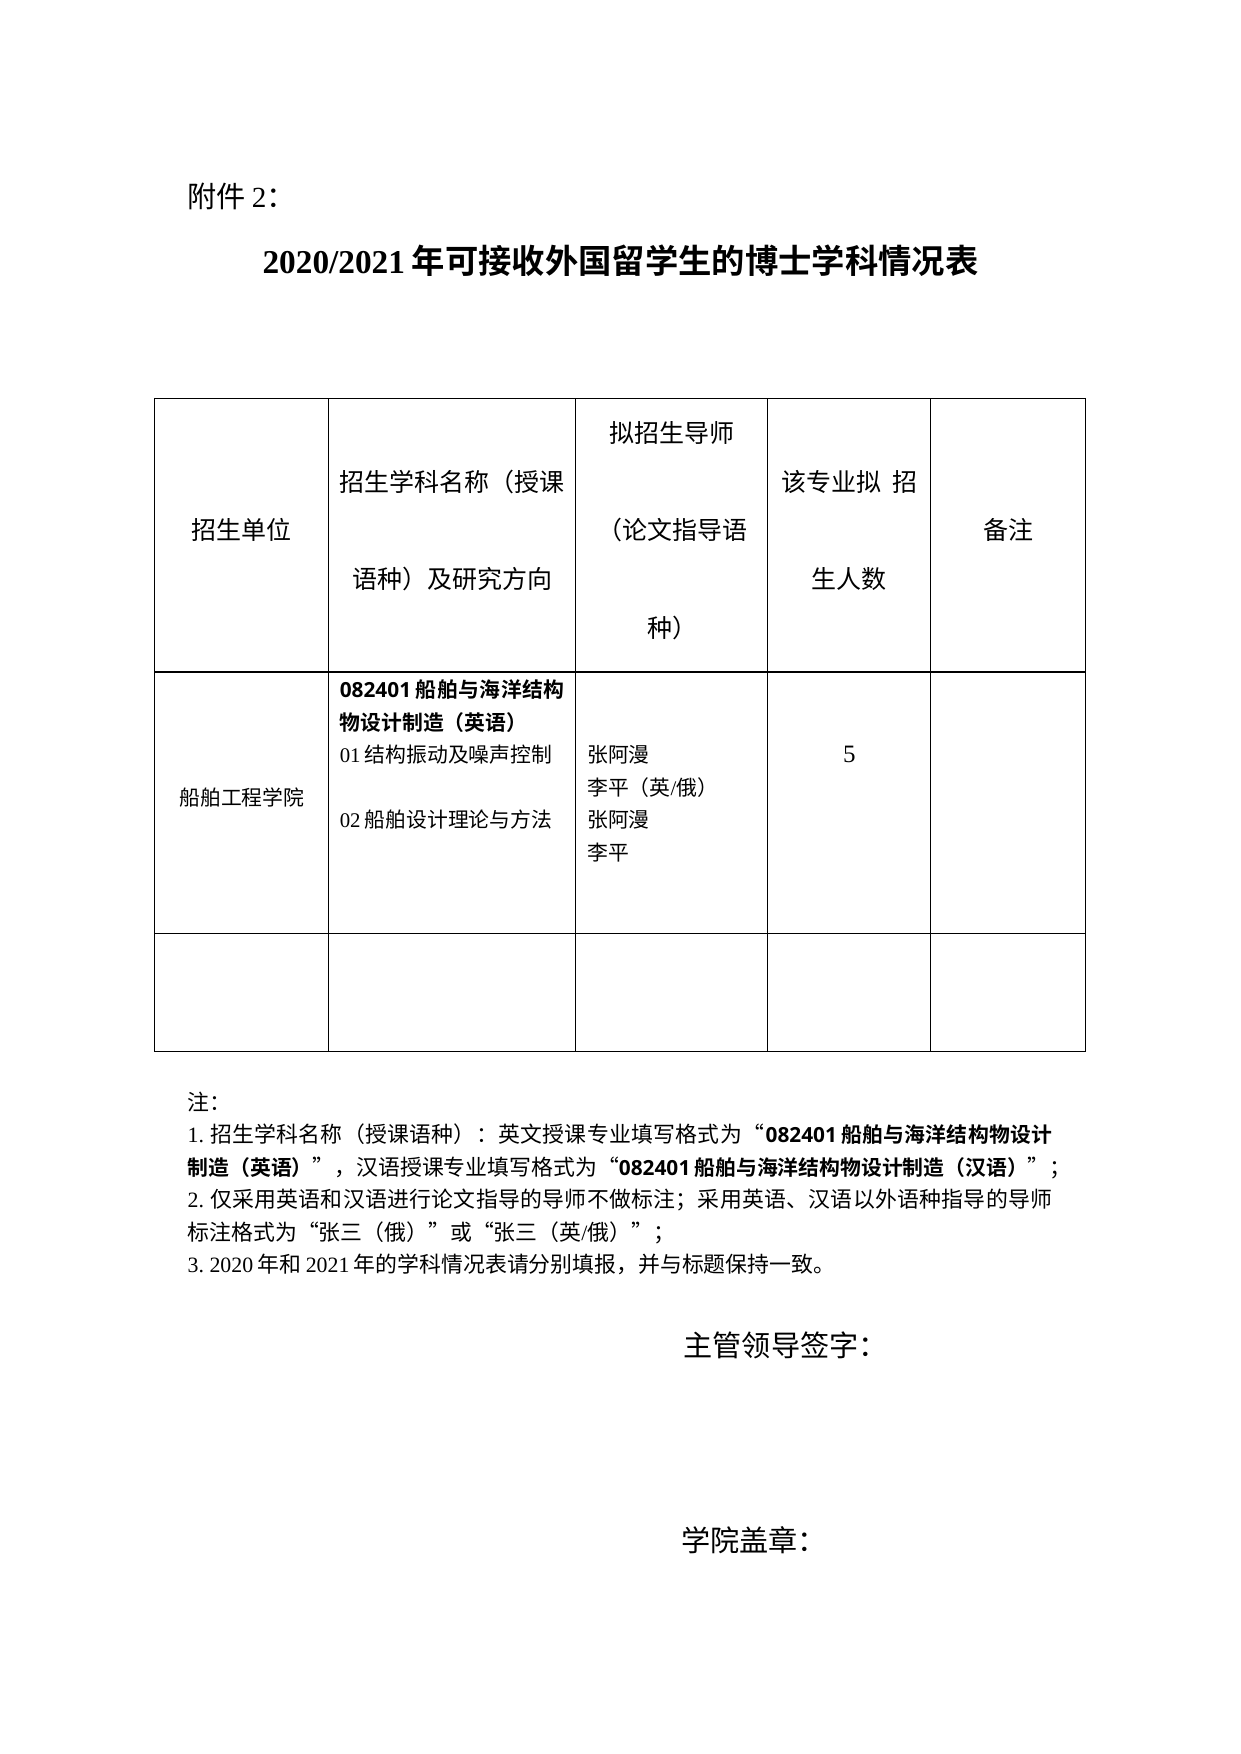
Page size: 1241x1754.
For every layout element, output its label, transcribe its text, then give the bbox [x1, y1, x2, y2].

table_cell [155, 934, 328, 1051]
text 1. 招生学科名称（授课语种）：英文授课专业填写格式为“082401船舶与海洋结构物设计制造（英语）”，汉语授课专业填写格式为“082401船舶与海洋结构物设计制造（汉语）”； [187, 1117, 1053, 1182]
table_header 拟招生导师（论文指导语种） [576, 399, 767, 671]
text 主管领导签字： [187, 1312, 1053, 1377]
text 2020/2021年可接收外国留学生的博士学科情况表 [187, 227, 1053, 292]
table_header 该专业拟 招生人数 [768, 399, 930, 671]
text 附件2： [187, 162, 1009, 227]
table_cell [931, 934, 1085, 1051]
table_cell [329, 934, 575, 1051]
table_cell 5 [768, 673, 930, 932]
table_cell 082401船舶与海洋结构物设计制造（英语） 01结构振动及噪声控制 02船舶设计理论与方法 [329, 673, 575, 932]
text 3. 2020年和2021年的学科情况表请分别填报，并与标题保持一致。 [187, 1247, 1053, 1279]
table_header 招生学科名称（授课语种）及研究方向 [329, 399, 575, 671]
table_header 备注 [931, 399, 1085, 671]
text 学院盖章： [187, 1507, 1053, 1572]
table_header 招生单位 [155, 399, 328, 671]
text 注： [187, 1084, 1053, 1117]
table_cell [768, 934, 930, 1051]
table_cell [576, 934, 767, 1051]
table_cell 船舶工程学院 [155, 673, 328, 932]
table_cell 张阿漫 李平（英/俄） 张阿漫 李平 [576, 673, 767, 932]
table_cell [931, 673, 1085, 932]
text 2. 仅采用英语和汉语进行论文指导的导师不做标注；采用英语、汉语以外语种指导的导师标注格式为“张三（俄）”或“张三（英/俄）”； [187, 1182, 1053, 1247]
